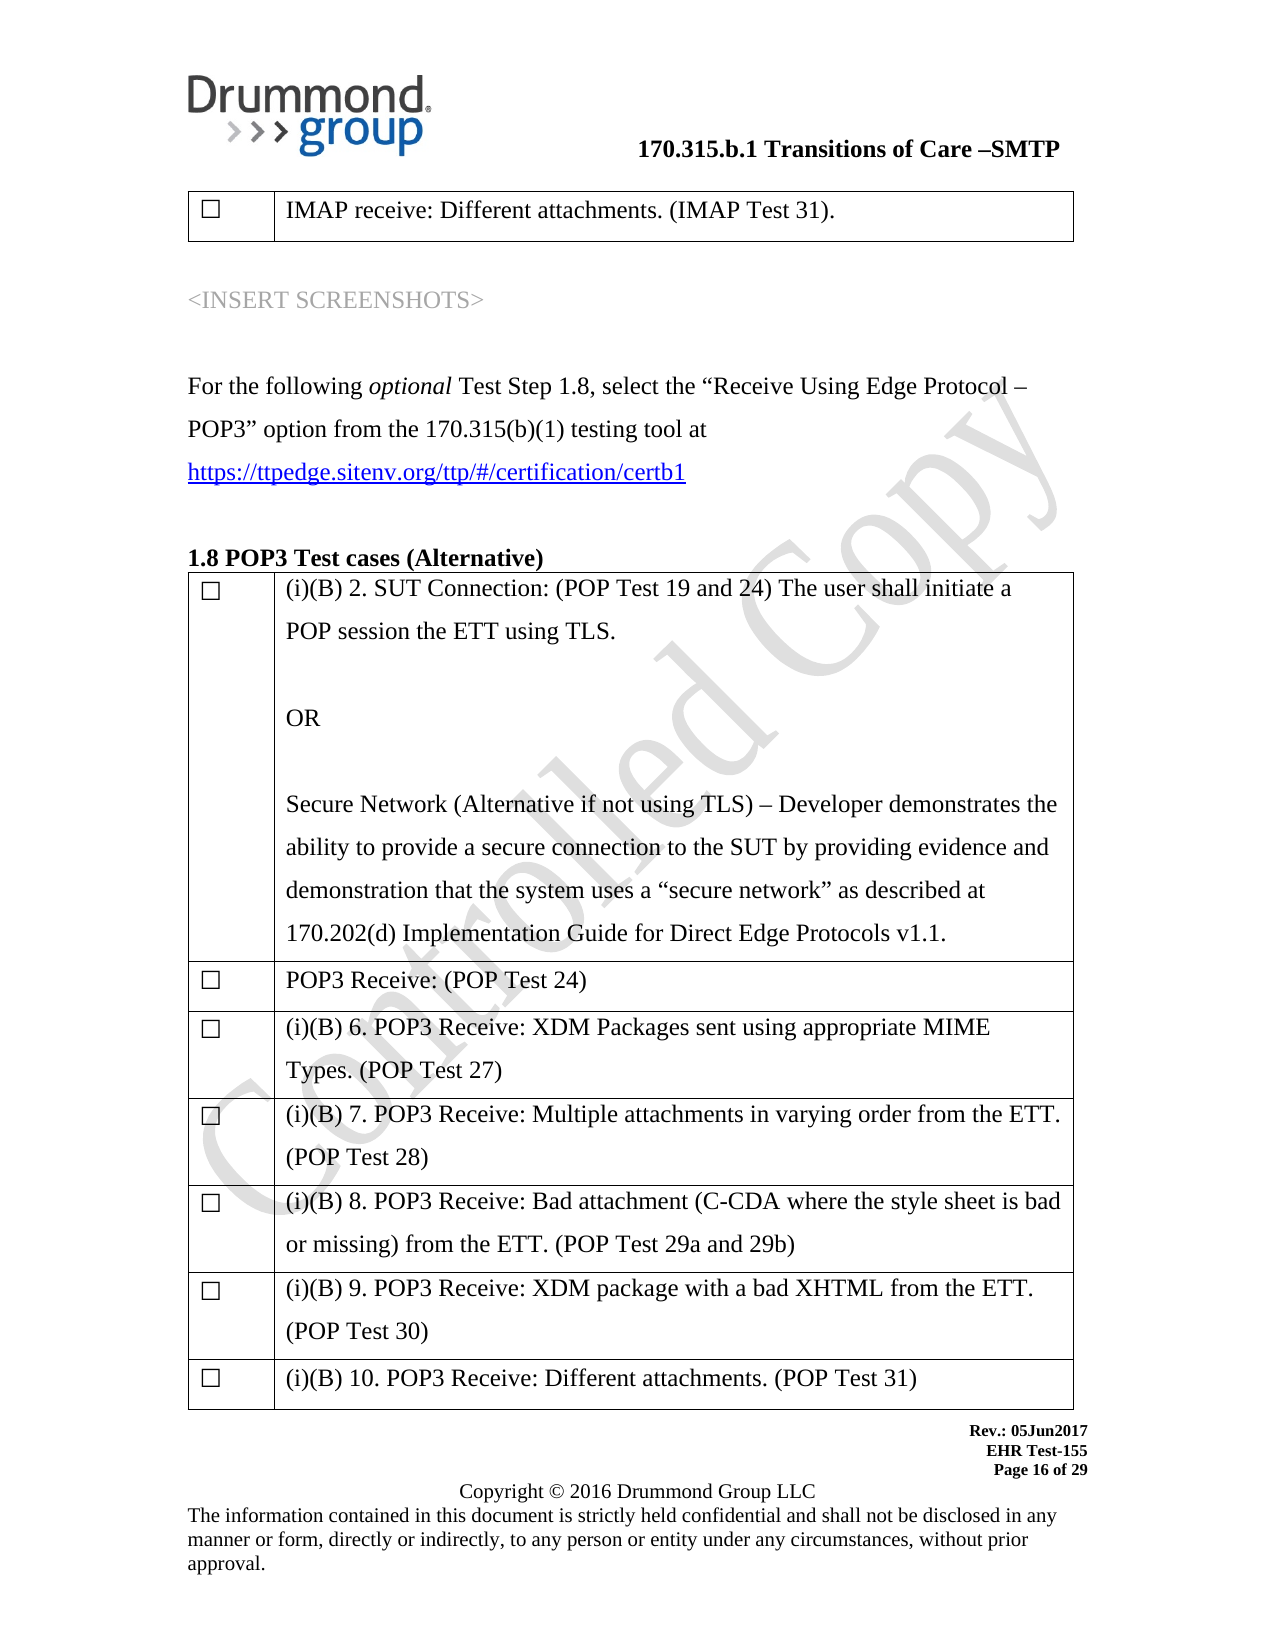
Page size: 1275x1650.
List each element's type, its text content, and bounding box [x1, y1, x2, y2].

table_cell IMAP receive: Different attachments. (IMAP Test 31). [275, 192, 1073, 241]
table_header (i)(B) 2. SUT Connection: (POP Test 19 and 24) The user shall initiate a POP session the ETT using TLS. OR Secure Network (Alternative if not using TLS) – Developer demonstrates the ability to provide a secure connection to the SUT by providing evidence and demonstration that the system uses a “secure network” as described at 170.202(d) Implementation Guide for Direct Edge Protocols v1.1. [275, 573, 1073, 961]
text For the following optional Test Step 1.8, select the “Receive Using Edge Protocol – POP3” option from the 170.315(b)(1) testing tool at https://ttpedge.sitenv.org/ttp/#/certification/certb1 [187, 371, 1087, 486]
picture [187, 75, 433, 157]
table_cell (i)(B) 9. POP3 Receive: XDM package with a bad XHTML from the ETT. (POP Test 30) [275, 1273, 1073, 1359]
text 1.8 POP3 Test cases (Alternative) [187, 543, 1087, 572]
text <INSERT SCREENSHOTS> [187, 285, 1087, 313]
table_cell POP3 Receive: (POP Test 24) [275, 962, 1073, 1011]
table_cell (i)(B) 8. POP3 Receive: Bad attachment (C-CDA where the style sheet is bad or missing) from the ETT. (POP Test 29a and 29b) [275, 1186, 1073, 1272]
table_cell (i)(B) 6. POP3 Receive: XDM Packages sent using appropriate MIME Types. (POP Test 27) [275, 1012, 1073, 1098]
table_cell (i)(B) 7. POP3 Receive: Multiple attachments in varying order from the ETT. (POP Test 28) [275, 1099, 1073, 1185]
table_cell (i)(B) 10. POP3 Receive: Different attachments. (POP Test 31) [275, 1360, 1073, 1409]
